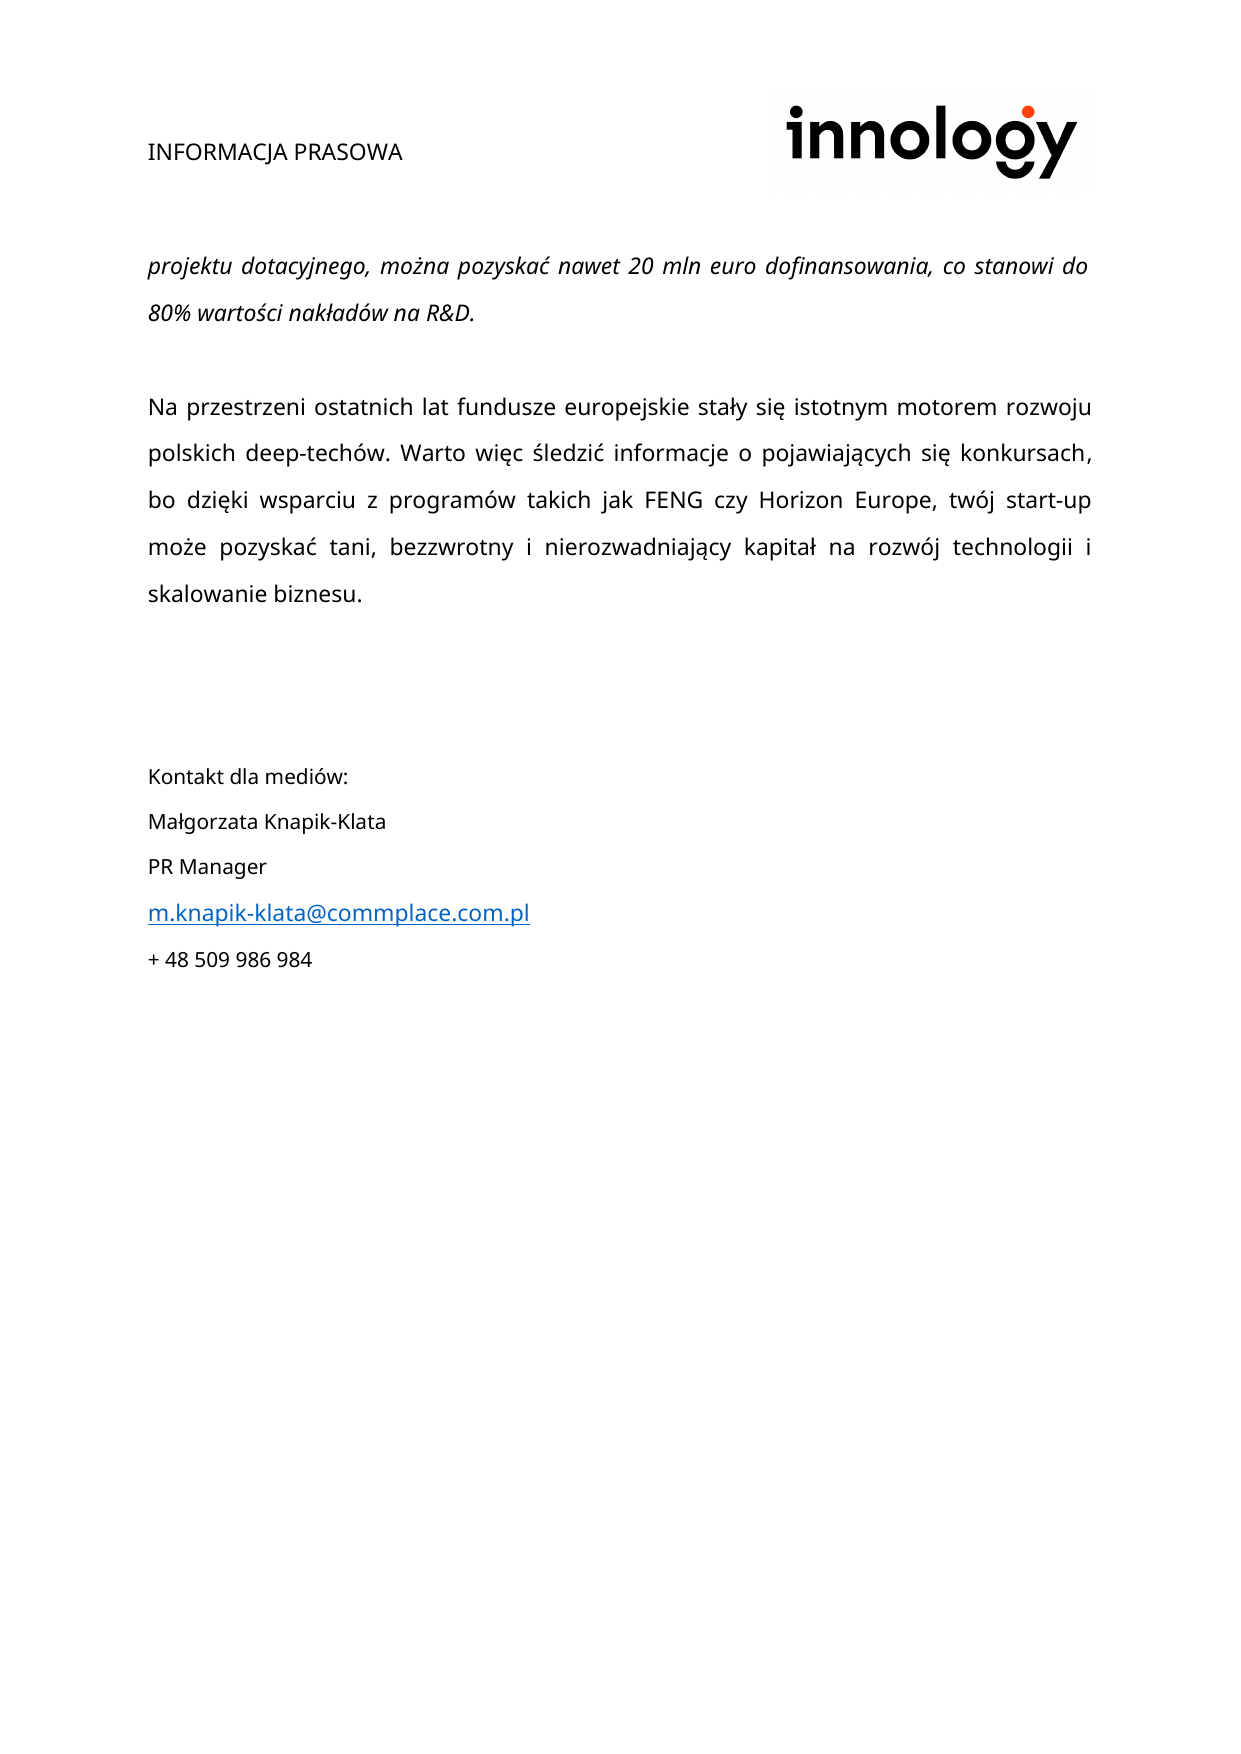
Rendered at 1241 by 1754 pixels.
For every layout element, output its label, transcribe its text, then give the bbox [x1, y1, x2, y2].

text m.knapik-klata@commplace.com.pl [148, 897, 1093, 928]
text Na przestrzeni ostatnich lat fundusze europejskie stały się istotnym motorem rozwoju polskich deep-techów. Warto więc śledzić informacje o pojawiających się konkursach bo dzięki wsparciu z programów takich jak FENG czy Horizon Europe, twój start-up może pozyskać tani, bezzwrotny i nierozwadniający kapitał na rozwój technologii i skalowanie biznesu. [148, 391, 1093, 609]
text + 48 509 986 984 [148, 945, 1093, 974]
picture [766, 86, 1094, 196]
text Małgorzata Knapik-Klata [148, 807, 1093, 836]
text Kontakt dla mediów: [148, 762, 1093, 790]
text PR Manager [148, 852, 1093, 881]
